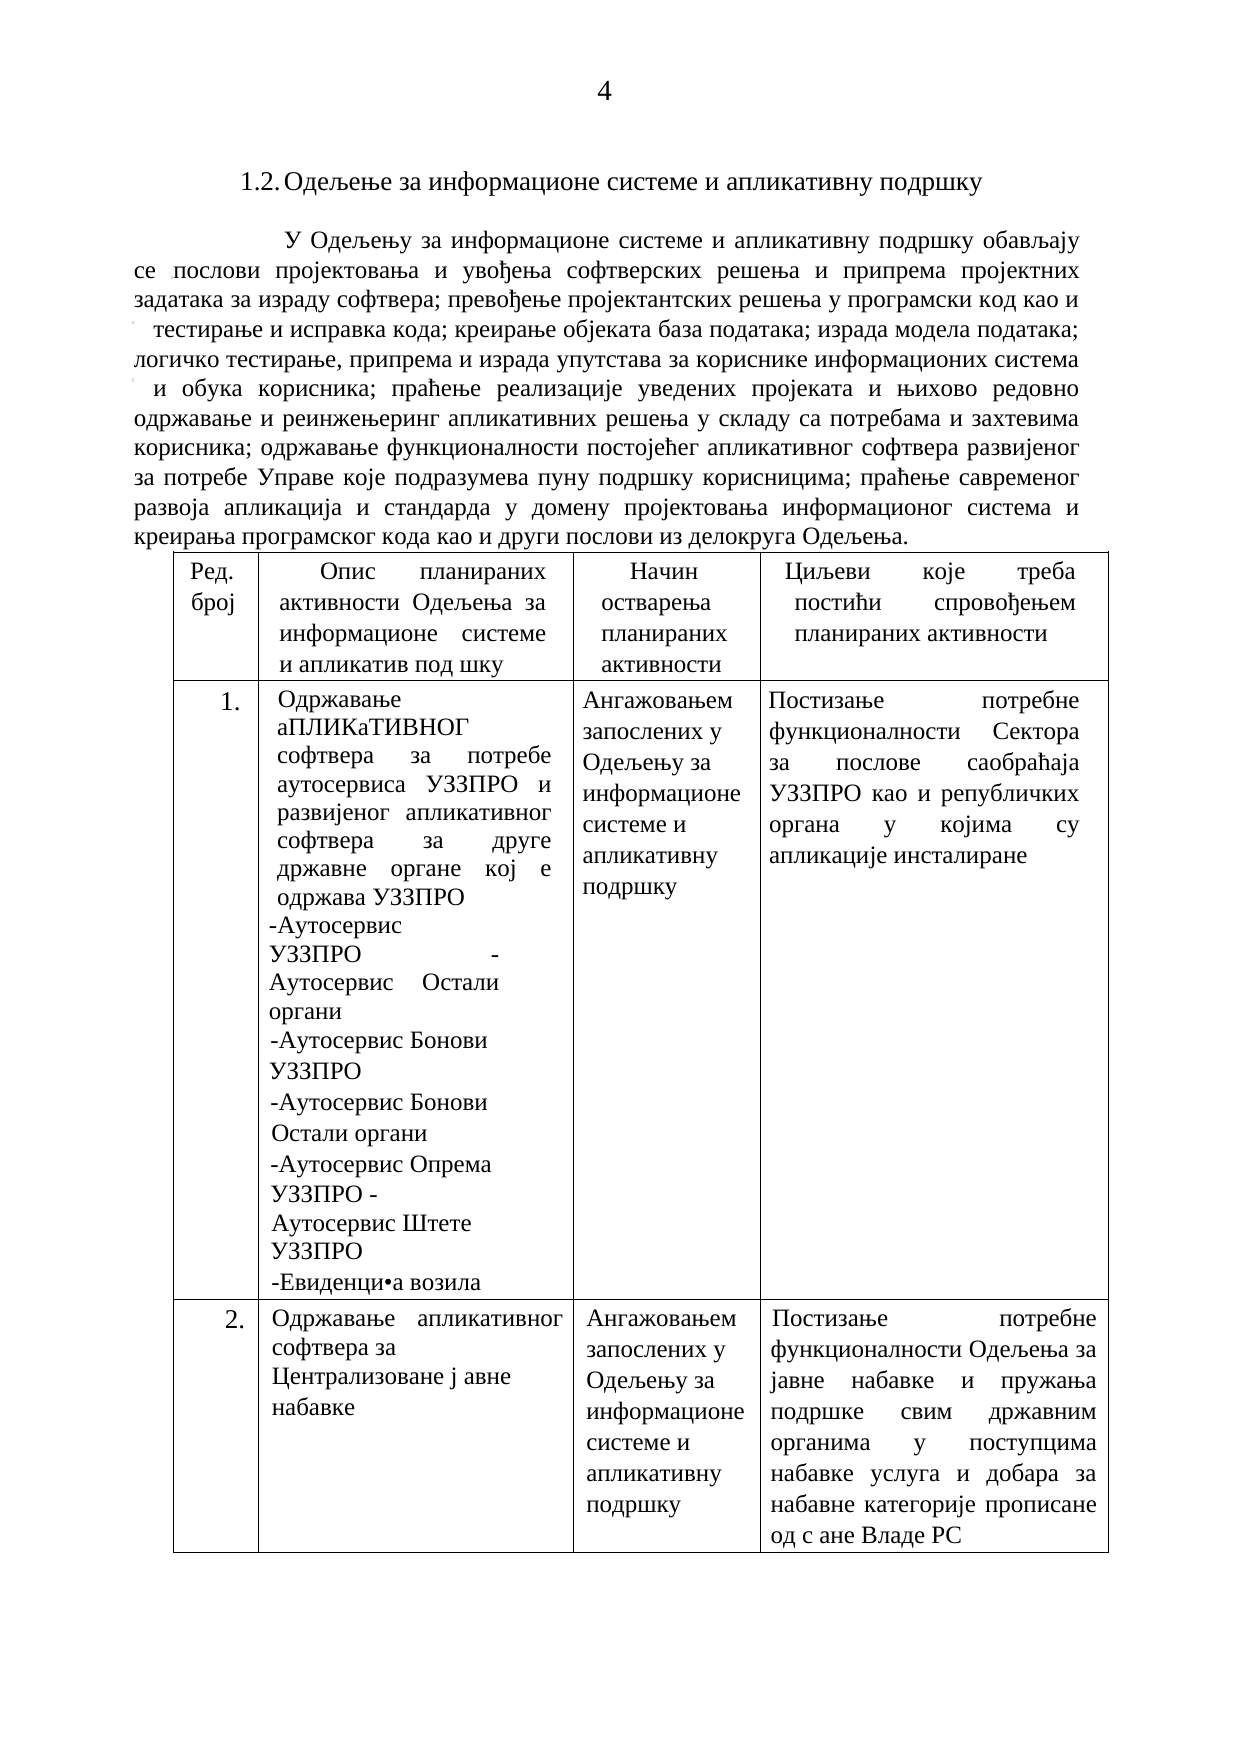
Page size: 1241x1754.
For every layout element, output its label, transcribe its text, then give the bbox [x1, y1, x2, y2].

text У Одељењу за информационе системе и апликативну подршку обављају се послови пројектовања и увођења софтверских решења и припрема пројектних задатака за израду софтвера; превођење пројектантских решења у програмски код као и тестирање и исправка кода; креирање објеката база података; израда модела података; логичко тестирање, припрема и израда упутстава за кориснике информационих система и обука корисника; праћење реализације уведених пројеката и њихово редовно одржавање и реинжењеринг апликативних решења у складу са потребама и захтевима корисника; одржавање функционалности постојећег апликативног софтвера развијеног за потребе Управе које подразумева пуну подршку корисницима; праћење савременог развоја апликација и стандарда у домену пројектовања информационог система и креирања програмског кода као и други послови из делокруга Одељења. [133, 225, 1081, 550]
table_cell Одржавање аПЛИКаТИВНОГ софтвера за потребе аутосервиса УЗЗПРО и развијеног апликативног софтвера за друге државне органе кој е одржава УЗЗПРО -Аутосервис УЗЗПРО -Аутосервис Остали органи -Аутосервис Бонови УЗЗПРО -Аутосервис Бонови Остали органи -Аутосервис Опрема УЗЗПРО -Аутосервис Штете УЗЗПРО -Евиденци•а возила [259, 681, 573, 1298]
table_cell 1. [174, 681, 258, 1298]
table_cell 2. [174, 1300, 258, 1551]
table_cell Постизање потребне функционалности Сектора за послове саобраћаја УЗЗПРО као и републичких органа у којима су апликације инсталиране [761, 681, 1108, 1298]
table_cell Ангажовањем запослених у Одељењу за информационе системе и апликативну подршку [574, 681, 760, 1298]
table_header Опис планираних активности Одељења за информационе системе и апликатив под шку [259, 553, 573, 680]
table_cell Одржавање апликативног софтвера за Централизоване ј авне набавке [259, 1300, 573, 1551]
table_header Начин остварења планираних активности [574, 553, 760, 680]
table_header Циљеви које треба постићи спровођењем планираних активности [761, 553, 1108, 680]
table_cell Ангажовањем запослених у Одељењу за информационе системе и апликативну подршку [574, 1300, 760, 1551]
table_cell Постизање потребне функционалности Одељења за јавне набавке и пружања подршке свим државним органима у поступцима набавке услуга и добара за набавне категорије прописане од с ане Владе РС [761, 1300, 1108, 1551]
table_header Ред. број [174, 553, 258, 680]
list Одељење за информационе системе и апликативну подршку [210, 165, 1013, 196]
